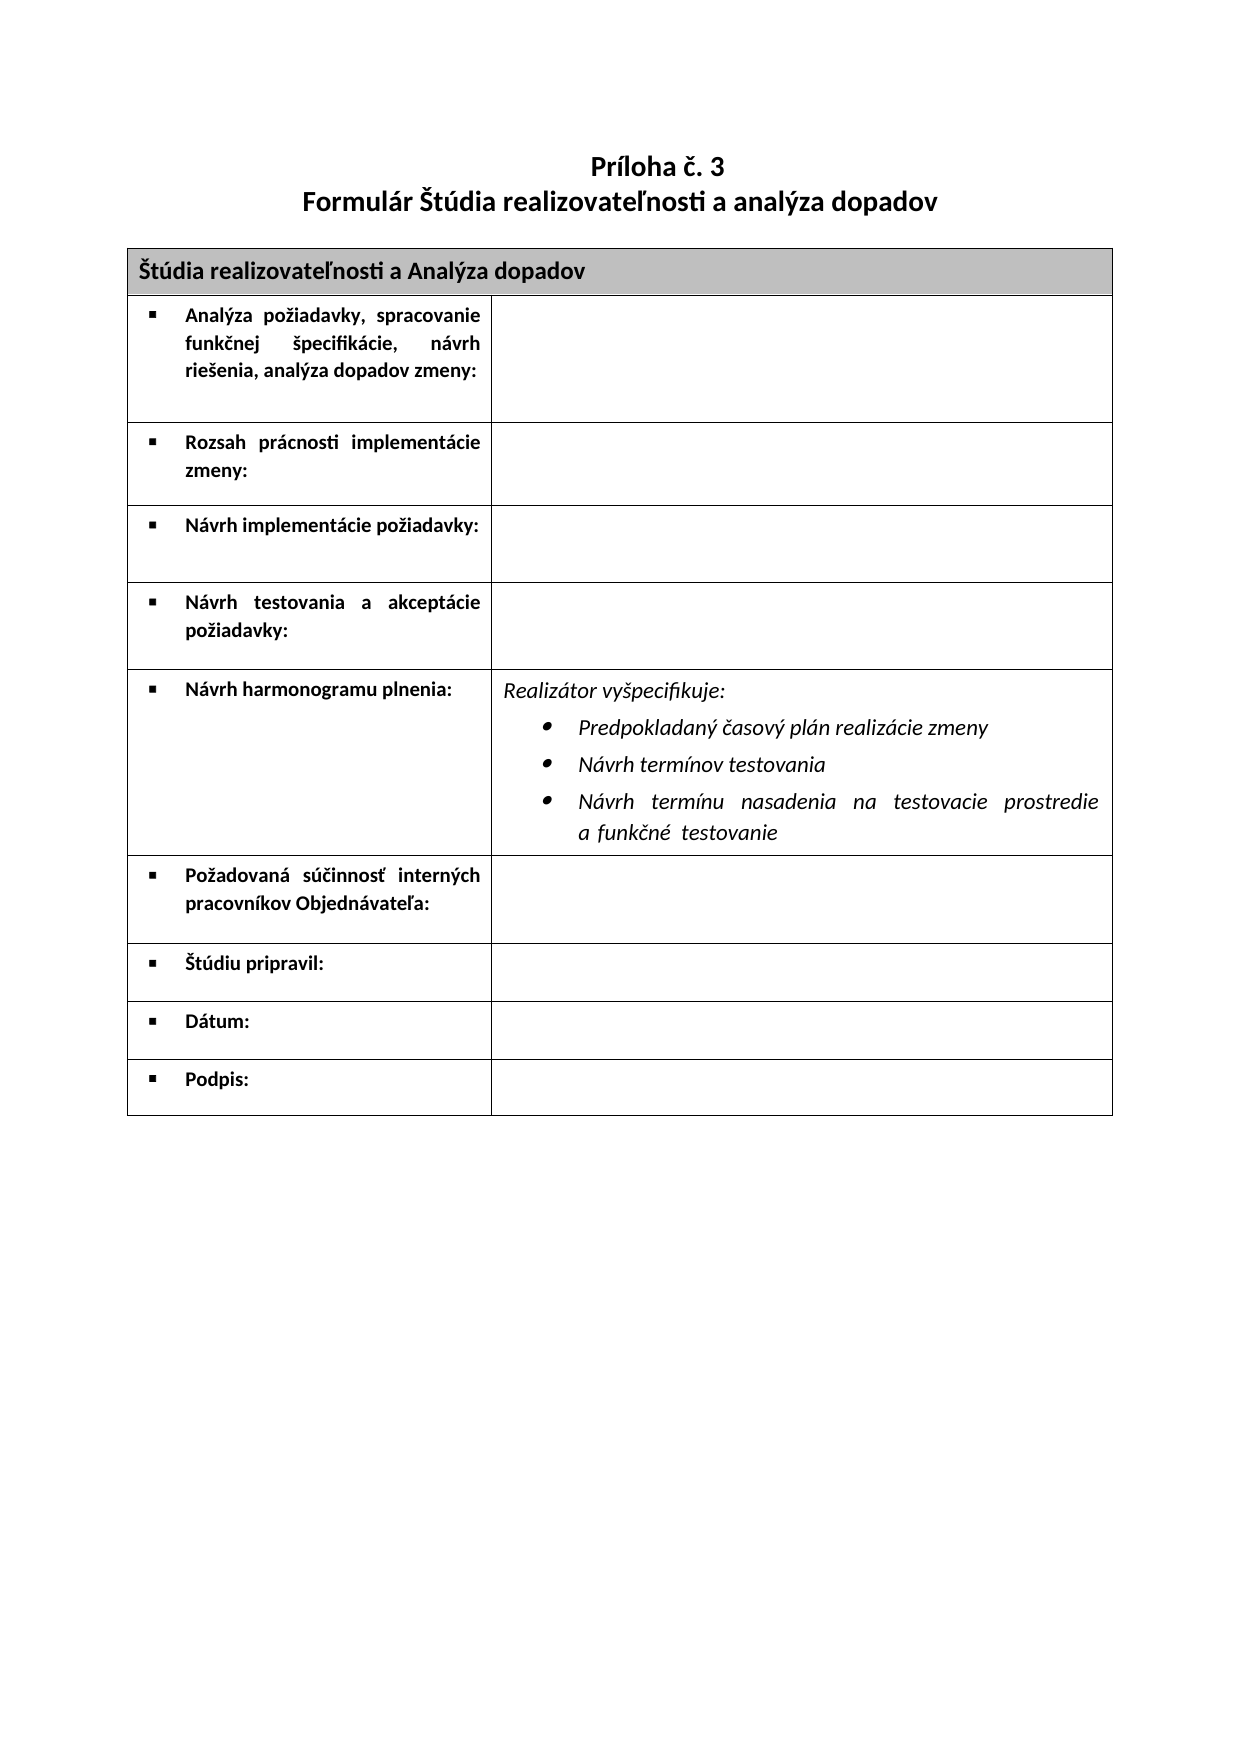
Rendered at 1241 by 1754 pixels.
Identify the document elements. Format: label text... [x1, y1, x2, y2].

table_cell [492, 423, 1112, 505]
table_header Štúdia realizovateľnosti a Analýza dopadov [128, 249, 1112, 294]
table_cell [492, 296, 1112, 422]
table_cell [492, 1002, 1112, 1058]
table_cell Analýza požiadavky, spracovanie funkčnej špecifikácie, návrh riešenia, analýza dopadov zmeny: [128, 296, 491, 422]
table_cell [492, 944, 1112, 1001]
table_cell Dátum: [128, 1002, 491, 1058]
table_cell Požadovaná súčinnosť interných pracovníkov Objednávateľa: [128, 856, 491, 943]
table_cell Rozsah prácnosti implementácie zmeny: [128, 423, 491, 505]
table_cell Návrh testovania a akceptácie požiadavky: [128, 583, 491, 669]
table_cell [492, 506, 1112, 582]
table_cell Návrh implementácie požiadavky: [128, 506, 491, 582]
table_cell Štúdiu pripravil: [128, 944, 491, 1001]
table_cell [492, 1060, 1112, 1115]
text Formulár Štúdia realizovateľnosti a analýza dopadov [148, 183, 1093, 219]
subtitle Príloha č. 3 [223, 148, 1093, 183]
table_cell [492, 583, 1112, 669]
table_cell Návrh harmonogramu plnenia: [128, 670, 491, 855]
table_cell [492, 856, 1112, 943]
table_cell Podpis: [128, 1060, 491, 1115]
table_cell Realizátor vyšpecifikuje: Predpokladaný časový plán realizácie zmeny Návrh termínov testovania Návrh termínu nasadenia na testovacie prostredie a funkčné testovanie [492, 670, 1112, 855]
